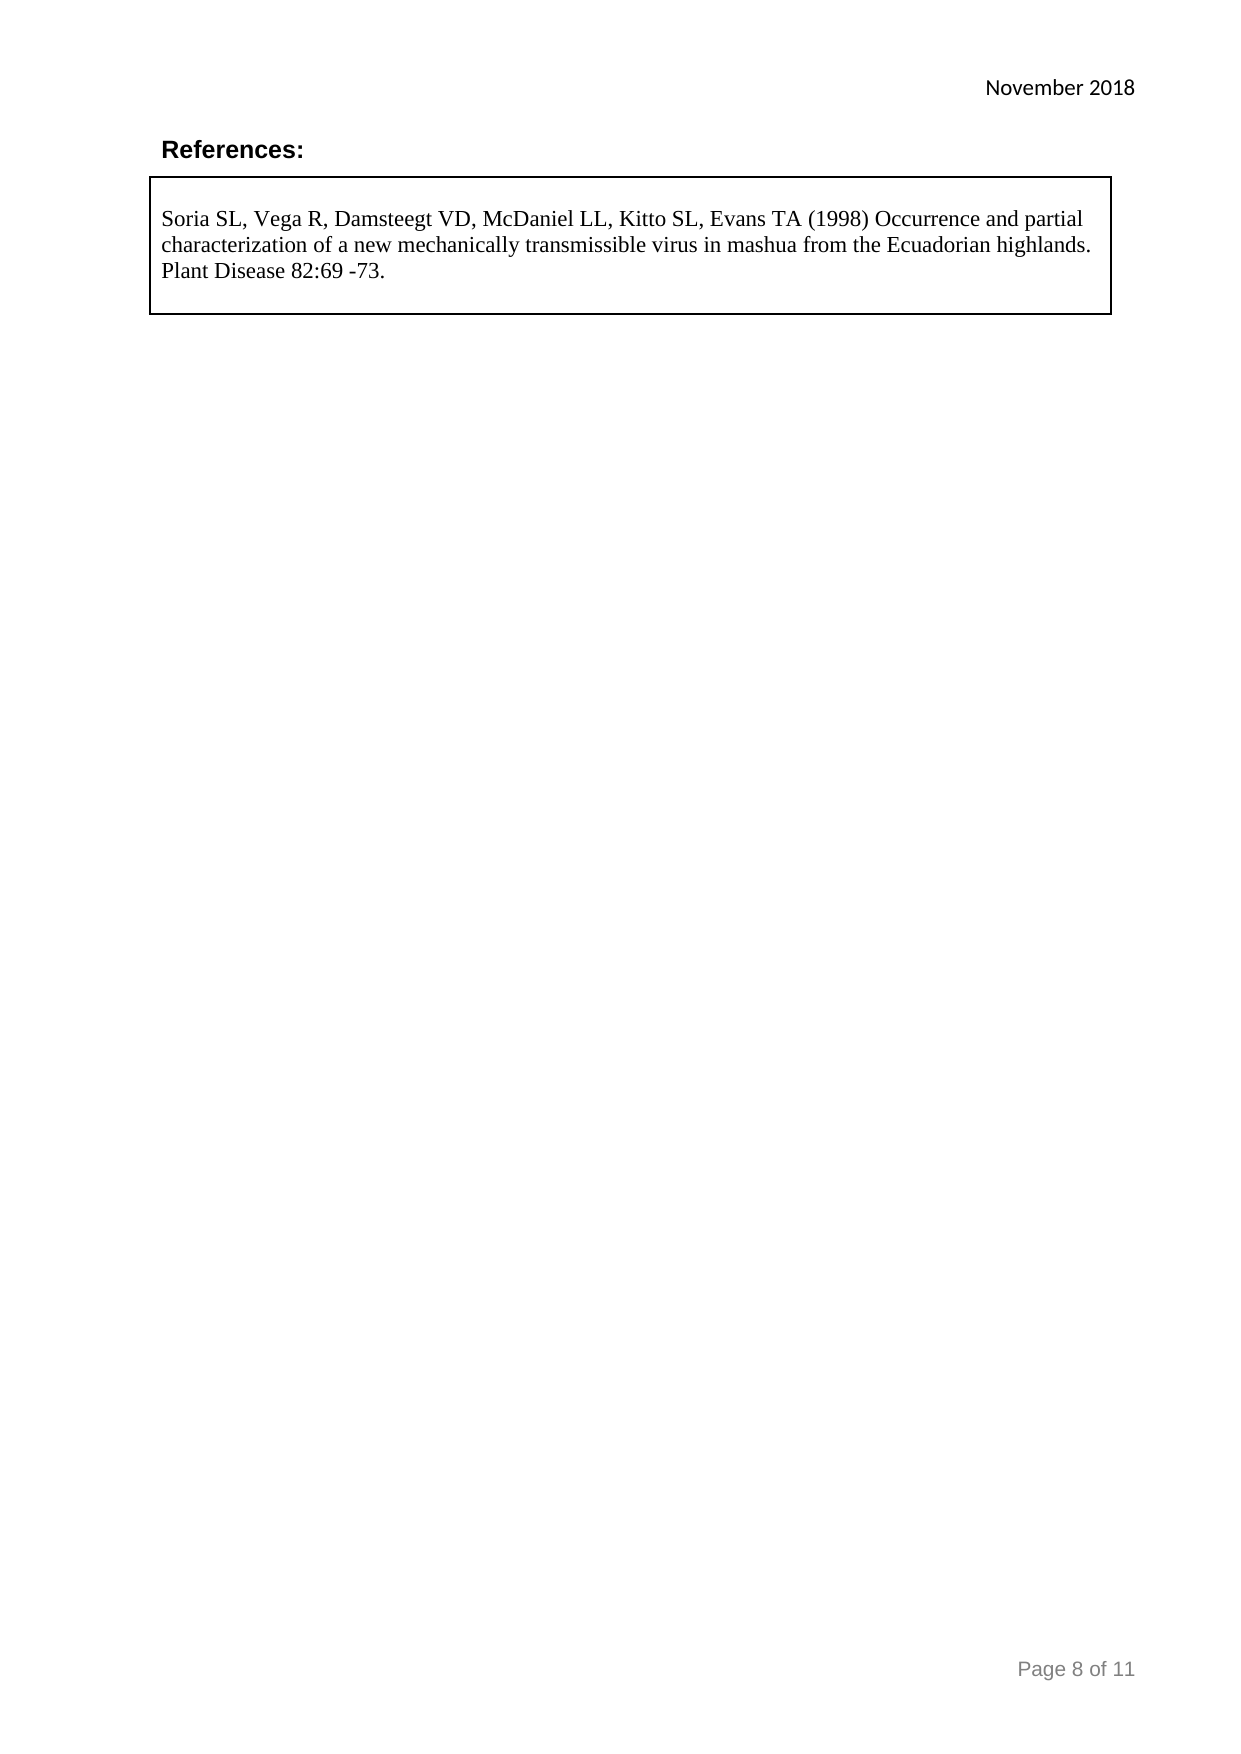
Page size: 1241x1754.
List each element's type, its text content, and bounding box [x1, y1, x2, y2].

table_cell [151, 178, 1110, 312]
table_header References: [150, 135, 1111, 176]
